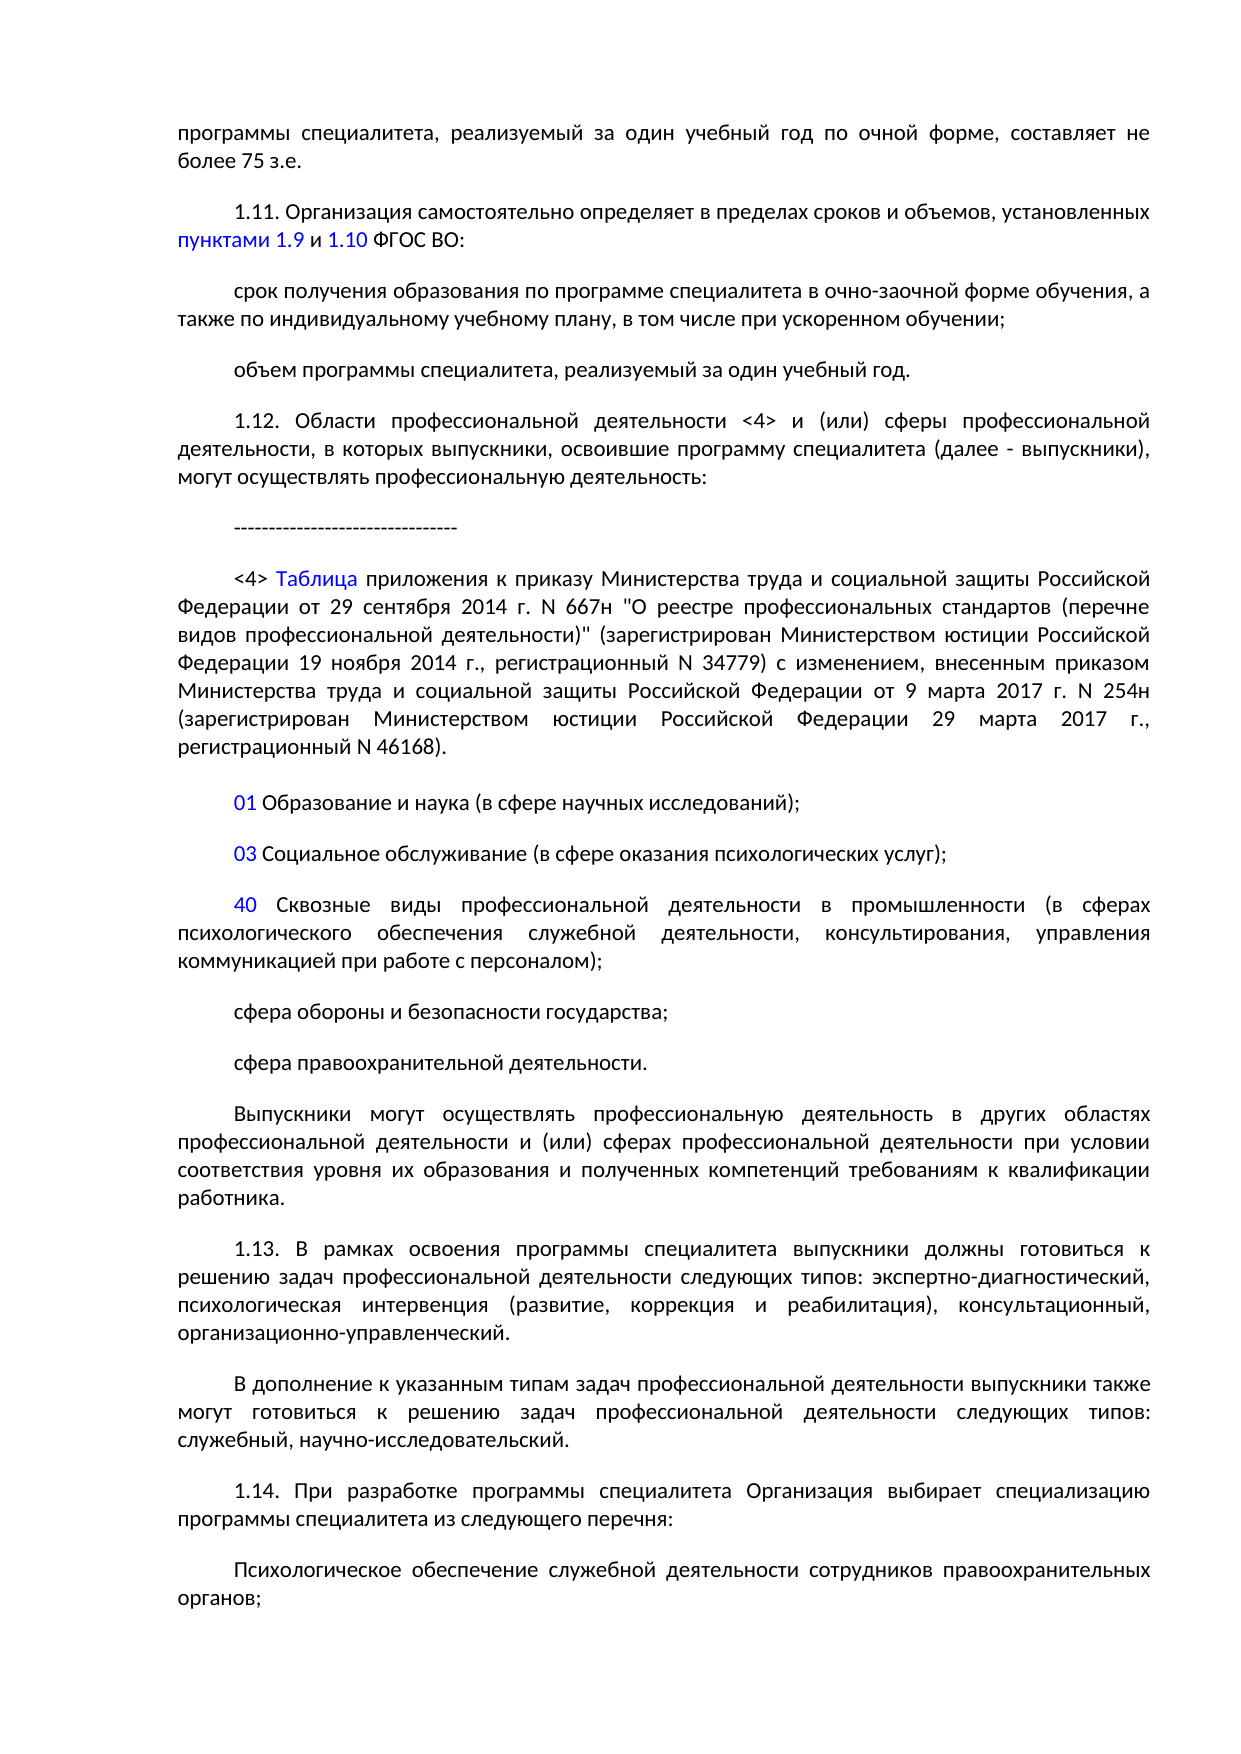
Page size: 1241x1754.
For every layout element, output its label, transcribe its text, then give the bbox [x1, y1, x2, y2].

text сфера обороны и безопасности государства; [177, 997, 1152, 1025]
text Выпускники могут осуществлять профессиональную деятельность в других областях профессиональной деятельности и (или) сферах профессиональной деятельности при условии соответствия уровня их образования и полученных компетенций требованиям к квалификации работника. [177, 1099, 1152, 1211]
text <4> Таблица приложения к приказу Министерства труда и социальной защиты Российской Федерации от 29 сентября 2014 г. N 667н "О реестре профессиональных стандартов (перечне видов профессиональной деятельности)" (зарегистрирован Министерством юстиции Российской Федерации 19 ноября 2014 г., регистрационный N 34779) с изменением, внесенным приказом Министерства труда и социальной защиты Российской Федерации от 9 марта 2017 г. N 254н (зарегистрирован Министерством юстиции Российской Федерации 29 марта 2017 г., регистрационный N 46168). [177, 564, 1152, 760]
text 1.11. Организация самостоятельно определяет в пределах сроков и объемов, установленных пунктами 1.9 и 1.10 ФГОС ВО: [177, 197, 1152, 253]
text 01 Образование и наука (в сфере научных исследований); [177, 788, 1152, 816]
text сфера правоохранительной деятельности. [177, 1048, 1152, 1076]
text объем программы специалитета, реализуемый за один учебный год. [177, 355, 1152, 383]
text 1.14. При разработке программы специалитета Организация выбирает специализацию программы специалитета из следующего перечня: [177, 1476, 1152, 1532]
text 1.12. Области профессиональной деятельности <4> и (или) сферы профессиональной деятельности, в которых выпускники, освоившие программу специалитета (далее - выпускники), могут осуществлять профессиональную деятельность: [177, 406, 1152, 490]
text 40 Сквозные виды профессиональной деятельности в промышленности (в сферах психологического обеспечения служебной деятельности, консультирования, управления коммуникацией при работе с персоналом); [177, 890, 1152, 974]
text В дополнение к указанным типам задач профессиональной деятельности выпускники также могут готовиться к решению задач профессиональной деятельности следующих типов: служебный, научно-исследовательский. [177, 1369, 1152, 1453]
text -------------------------------- [177, 513, 1152, 541]
text 1.13. В рамках освоения программы специалитета выпускники должны готовиться к решению задач профессиональной деятельности следующих типов: экспертно-диагностический, психологическая интервенция (развитие, коррекция и реабилитация), консультационный, организационно-управленческий. [177, 1234, 1152, 1346]
text срок получения образования по программе специалитета в очно-заочной форме обучения, а также по индивидуальному учебному плану, в том числе при ускоренном обучении; [177, 276, 1152, 332]
text Психологическое обеспечение служебной деятельности сотрудников правоохранительных органов; [177, 1555, 1152, 1611]
text 03 Социальное обслуживание (в сфере оказания психологических услуг); [177, 839, 1152, 867]
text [177, 118, 1152, 174]
